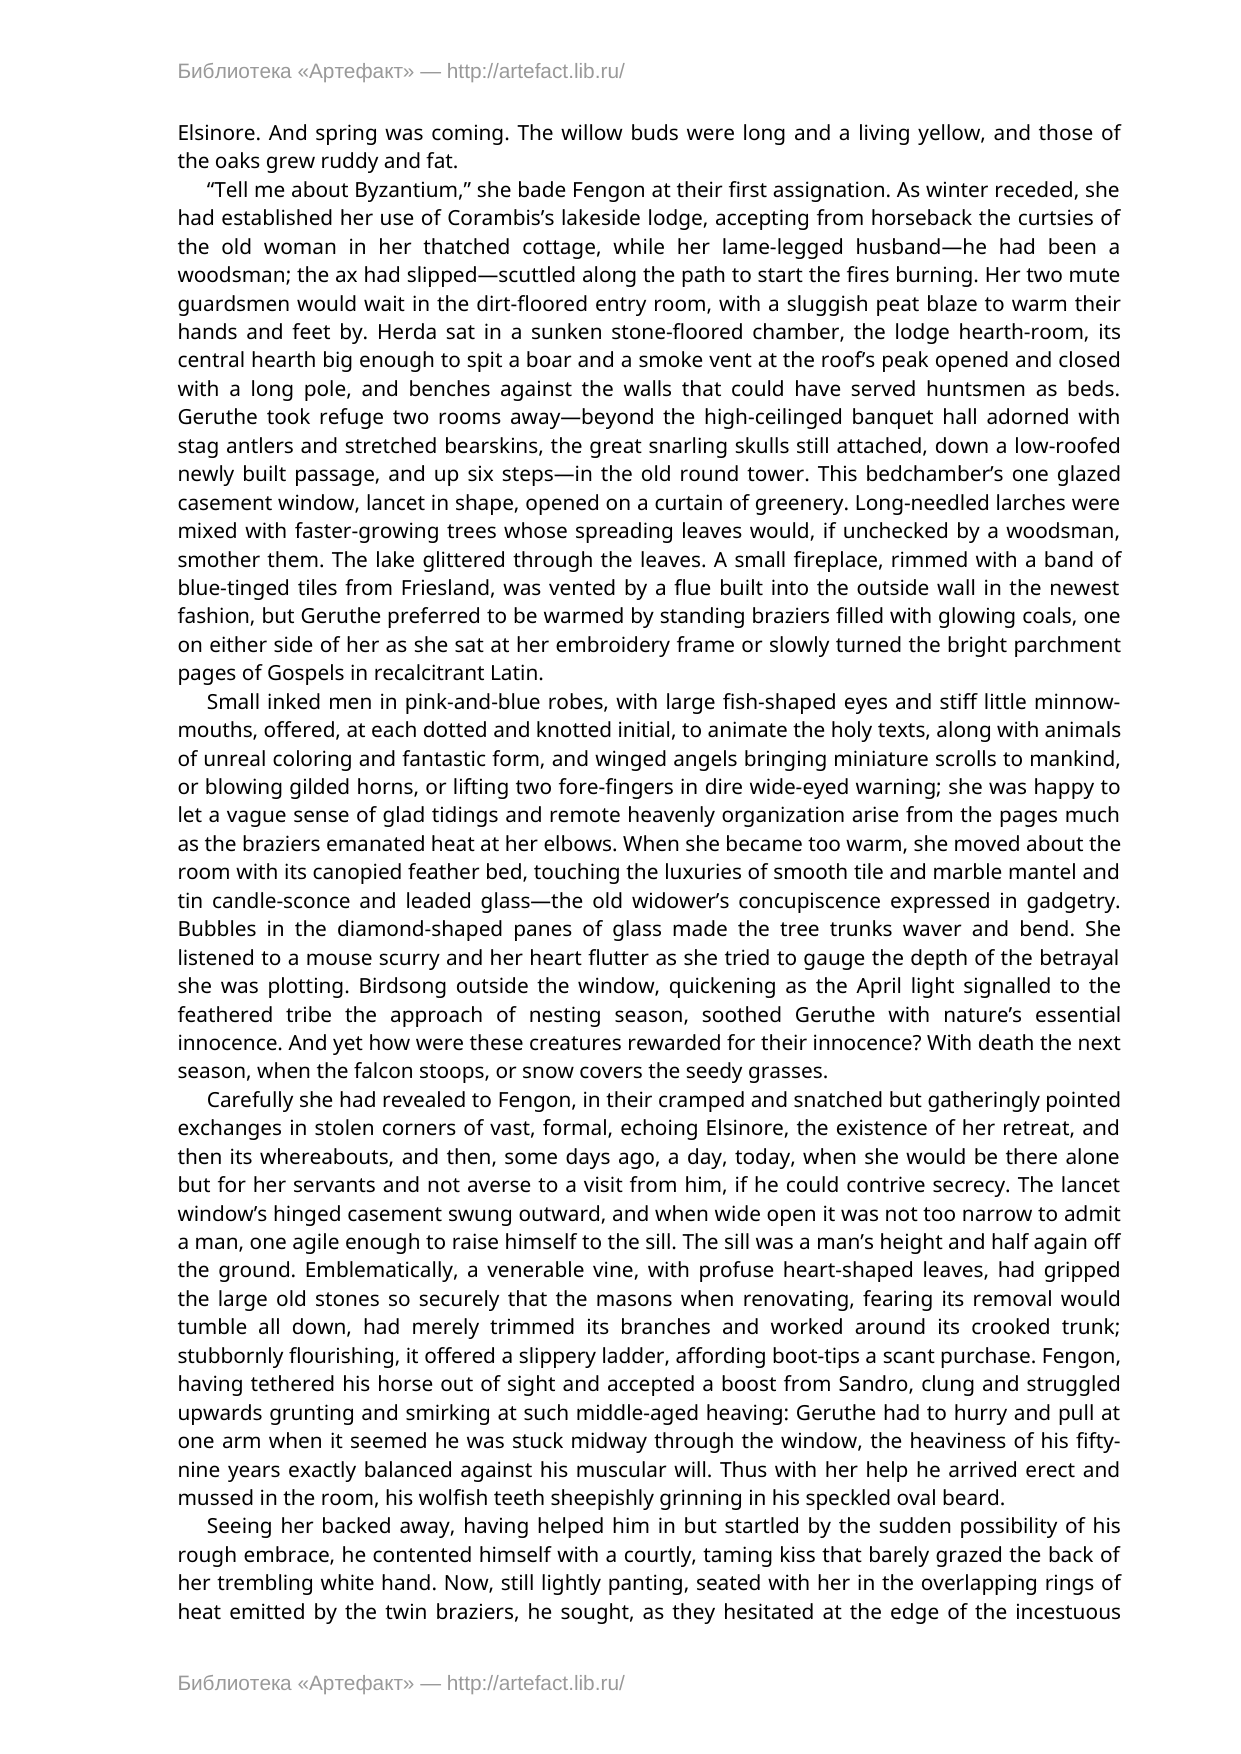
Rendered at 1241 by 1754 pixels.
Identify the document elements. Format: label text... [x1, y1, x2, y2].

text “Tell me about Byzantium,” she bade Fengon at their first assignation. As winter receded, she had established her use of Corambis’s lakeside lodge, accepting from horseback the curtsies of the old woman in her thatched cottage, while her lame-legged husband—he had been a woodsman; the ax had slipped—scuttled along the path to start the fires burning. Her two mute guardsmen would wait in the dirt-floored entry room, with a sluggish peat blaze to warm their hands and feet by. Herda sat in a sunken stone-floored chamber, the lodge hearth-room, its central hearth big enough to spit a boar and a smoke vent at the roof’s peak opened and closed with a long pole, and benches against the walls that could have served huntsmen as beds. Geruthe took refuge two rooms away—beyond the high-ceilinged banquet hall adorned with stag antlers and stretched bearskins, the great snarling skulls still attached, down a low-roofed newly built passage, and up six steps—in the old round tower. This bedchamber’s one glazed casement window, lancet in shape, opened on a curtain of greenery. Long-needled larches were mixed with faster-growing trees whose spreading leaves would, if unchecked by a woodsman, smother them. The lake glittered through the leaves. A small fireplace, rimmed with a band of blue-tinged tiles from Friesland, was vented by a flue built into the outside wall in the newest fashion, but Geruthe preferred to be warmed by standing braziers filled with glowing coals, one on either side of her as she sat at her embroidery frame or slowly turned the bright parchment pages of Gospels in recalcitrant Latin. [177, 175, 1122, 687]
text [177, 1512, 1122, 1625]
text Carefully she had revealed to Fengon, in their cramped and snatched but gatheringly pointed exchanges in stolen corners of vast, formal, echoing Elsinore, the existence of her retreat, and then its whereabouts, and then, some days ago, a day, today, when she would be there alone but for her servants and not averse to a visit from him, if he could contrive secrecy. The lancet window’s hinged casement swung outward, and when wide open it was not too narrow to admit a man, one agile enough to raise himself to the sill. The sill was a man’s height and half again off the ground. Emblematically, a venerable vine, with profuse heart-shaped leaves, had gripped the large old stones so securely that the masons when renovating, fearing its removal would tumble all down, had merely trimmed its branches and worked around its crooked trunk; stubbornly flourishing, it offered a slippery ladder, affording boot-tips a scant purchase. Fengon, having tethered his horse out of sight and accepted a boost from Sandro, clung and struggled upwards grunting and smirking at such middle-aged heaving: Geruthe had to hurry and pull at one arm when it seemed he was stuck midway through the window, the heaviness of his fifty-nine years exactly balanced against his muscular will. Thus with her help he arrived erect and mussed in the room, his wolfish teeth sheepishly grinning in his speckled oval beard. [177, 1085, 1122, 1512]
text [177, 118, 1122, 175]
text Small inked men in pink-and-blue robes, with large fish-shaped eyes and stiff little minnow-mouths, offered, at each dotted and knotted initial, to animate the holy texts, along with animals of unreal coloring and fantastic form, and winged angels bringing miniature scrolls to mankind, or blowing gilded horns, or lifting two fore-fingers in dire wide-eyed warning; she was happy to let a vague sense of glad tidings and remote heavenly organization arise from the pages much as the braziers emanated heat at her elbows. When she became too warm, she moved about the room with its canopied feather bed, touching the luxuries of smooth tile and marble mantel and tin candle-sconce and leaded glass—the old widower’s concupiscence expressed in gadgetry. Bubbles in the diamond-shaped panes of glass made the tree trunks waver and bend. She listened to a mouse scurry and her heart flutter as she tried to gauge the depth of the betrayal she was plotting. Birdsong outside the window, quickening as the April light signalled to the feathered tribe the approach of nesting season, soothed Geruthe with nature’s essential innocence. And yet how were these creatures rewarded for their innocence? With death the next season, when the falcon stoops, or snow covers the seedy grasses. [177, 687, 1122, 1085]
